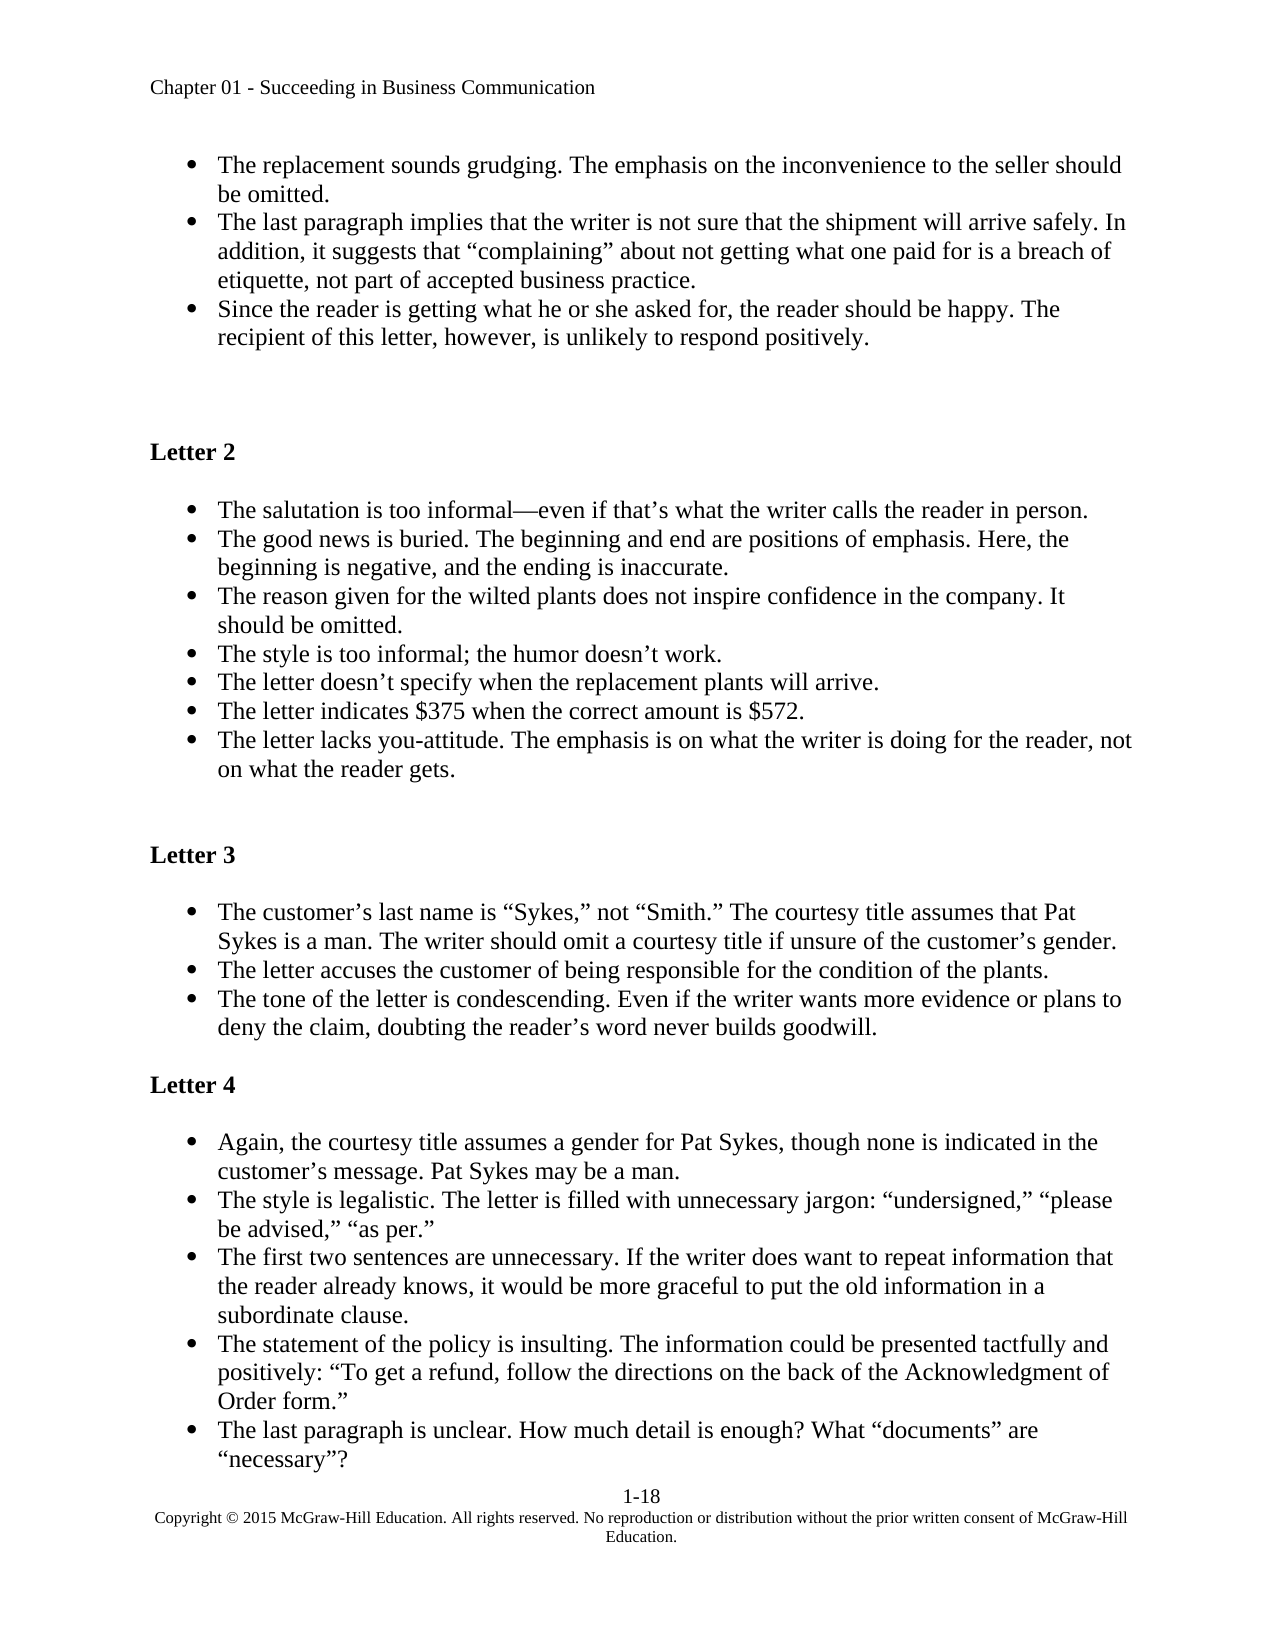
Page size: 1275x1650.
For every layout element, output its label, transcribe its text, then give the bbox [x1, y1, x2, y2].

text The salutation is too informal—even if that’s what the writer calls the reader in person. [187, 495, 1132, 524]
text The style is too informal; the humor doesn’t work. [187, 639, 1132, 667]
text Letter 4 [150, 1070, 1132, 1099]
text Since the reader is getting what he or she asked for, the reader should be happy. The recipient of this letter, however, is unlikely to respond positively. [187, 294, 1132, 351]
text The reason given for the wilted plants does not inspire confidence in the company. It should be omitted. [187, 581, 1132, 639]
text The style is legalistic. The letter is filled with unnecessary jargon: “undersigned,” “please be advised,” “as per.” [187, 1185, 1132, 1242]
text The letter indicates $375 when the correct amount is $572. [187, 696, 1132, 725]
text The statement of the policy is insulting. The information could be presented tactfully and positively: “To get a refund, follow the directions on the back of the Acknowledgment of Order form.” [187, 1329, 1132, 1415]
text The last paragraph implies that the writer is not sure that the shipment will arrive safely. In addition, it suggests that “complaining” about not getting what one paid for is a breach of etiquette, not part of accepted business practice. [187, 207, 1132, 294]
text The tone of the letter is condescending. Even if the writer wants more evidence or plans to deny the claim, doubting the reader’s word never builds goodwill. [187, 984, 1132, 1041]
text The letter lacks you-attitude. The emphasis is on what the writer is doing for the reader, not on what the reader gets. [187, 725, 1132, 782]
text Again, the courtesy title assumes a gender for Pat Sykes, though none is indicated in the customer’s message. Pat Sykes may be a man. [187, 1127, 1132, 1185]
text The good news is buried. The beginning and end are positions of emphasis. Here, the beginning is negative, and the ending is inaccurate. [187, 524, 1132, 581]
text The last paragraph is unclear. How much detail is enough? What “documents” are “necessary”? [187, 1415, 1132, 1472]
text Letter 3 [150, 840, 1132, 869]
text The customer’s last name is “Sykes,” not “Smith.” The courtesy title assumes that Pat Sykes is a man. The writer should omit a courtesy title if unsure of the customer’s gender. [187, 897, 1132, 955]
text The replacement sounds grudging. The emphasis on the inconvenience to the seller should be omitted. [187, 150, 1132, 207]
text The first two sentences are unnecessary. If the writer does want to repeat information that the reader already knows, it would be more graceful to put the old information in a subordinate clause. [187, 1242, 1132, 1329]
text The letter accuses the customer of being responsible for the condition of the plants. [187, 955, 1132, 984]
text Letter 2 [150, 437, 1132, 466]
text The letter doesn’t specify when the replacement plants will arrive. [187, 667, 1132, 696]
